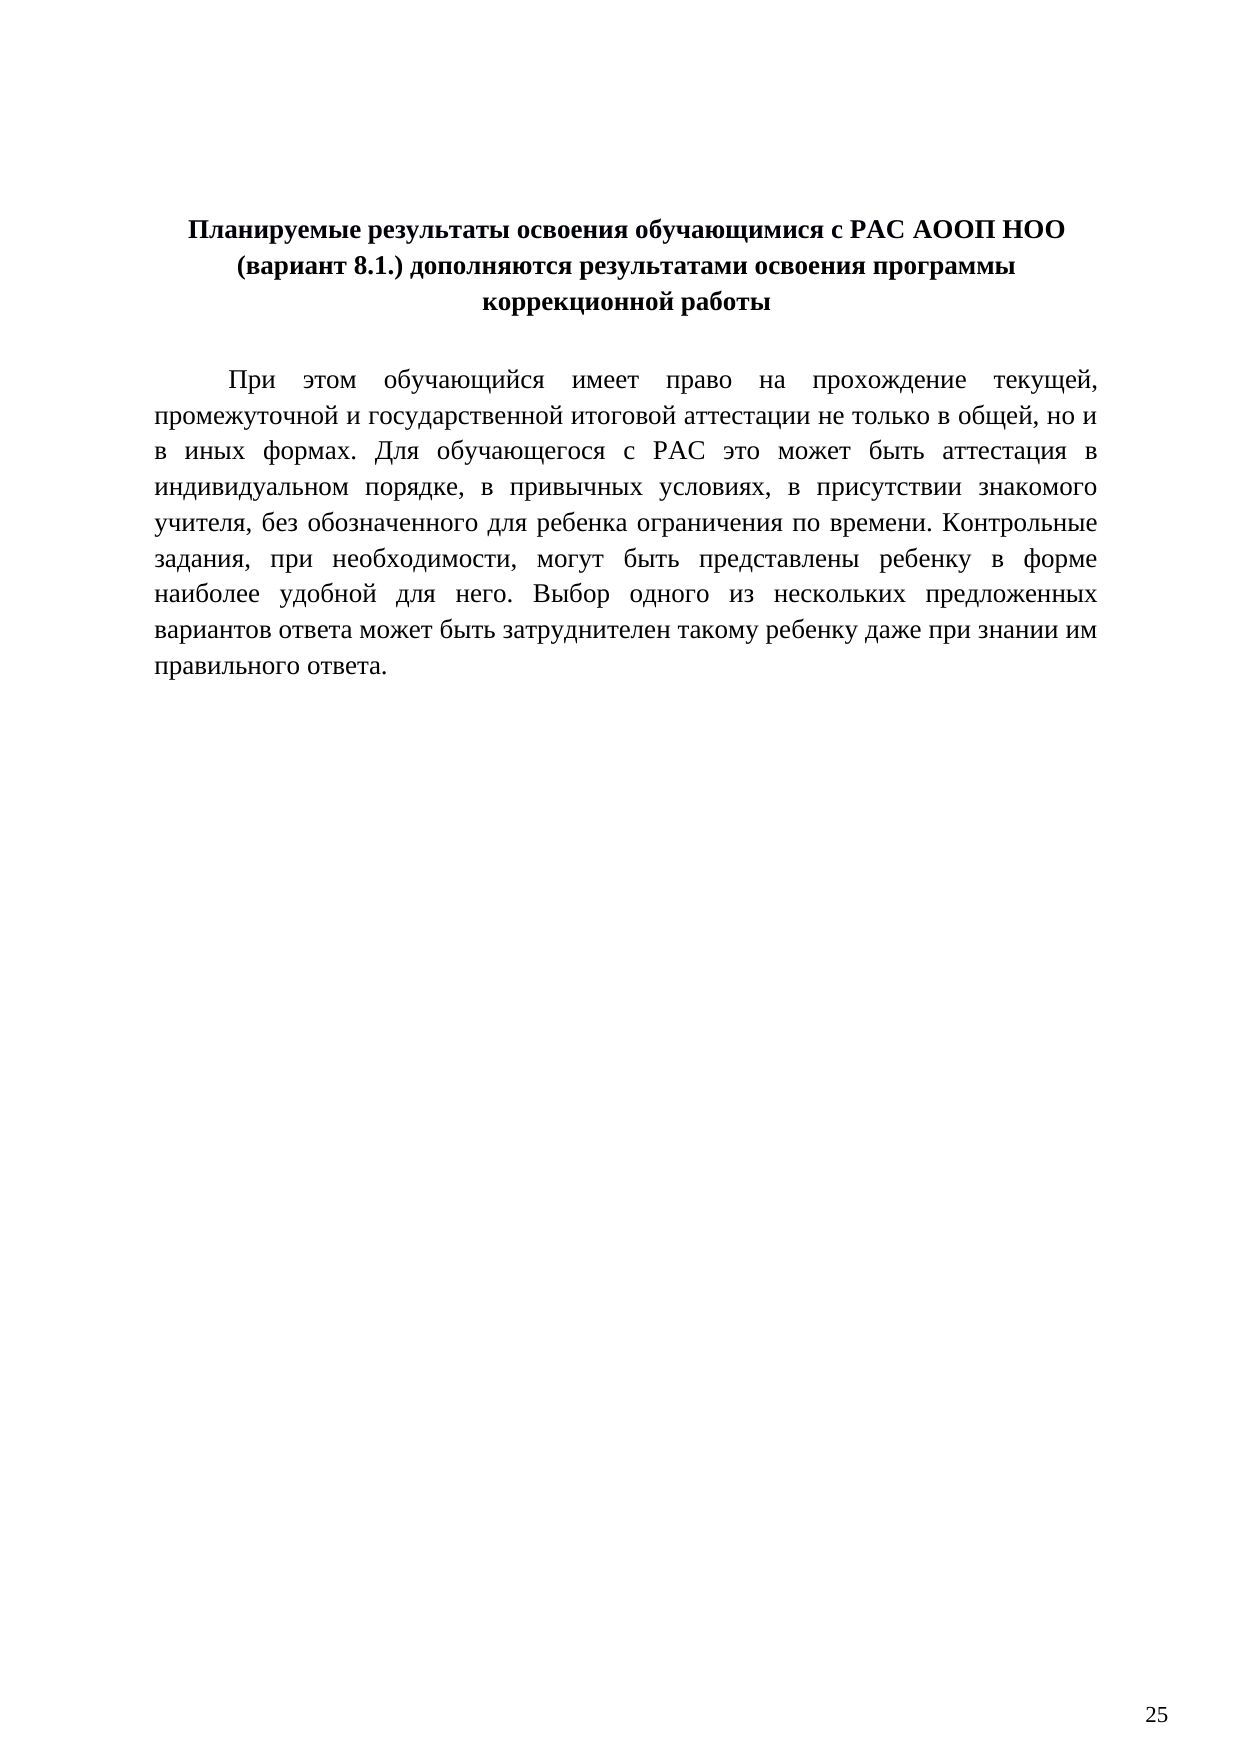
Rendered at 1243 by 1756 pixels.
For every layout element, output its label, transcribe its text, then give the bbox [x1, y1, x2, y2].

text При этом обучающийся имеет право на прохождение текущей, промежуточной и государственной итоговой аттестации не только в общей, но и в иных формах. Для обучающегося с РАС это может быть аттестация в индивидуальном порядке, в привычных условиях, в присутствии знакомого учителя, без обозначенного для ребенка ограничения по времени. Контрольные задания, при необходимости, могут быть представлены ребенку в форме наиболее удобной для него. Выбор одного из нескольких предложенных вариантов ответа может быть затруднителен такому ребенку даже при знании им правильного ответа. [154, 363, 1099, 680]
text Планируемые результаты освоения обучающимися с РАС АООП НОО (вариант 8.1.) дополняются результатами освоения программы коррекционной работы [154, 213, 1099, 316]
